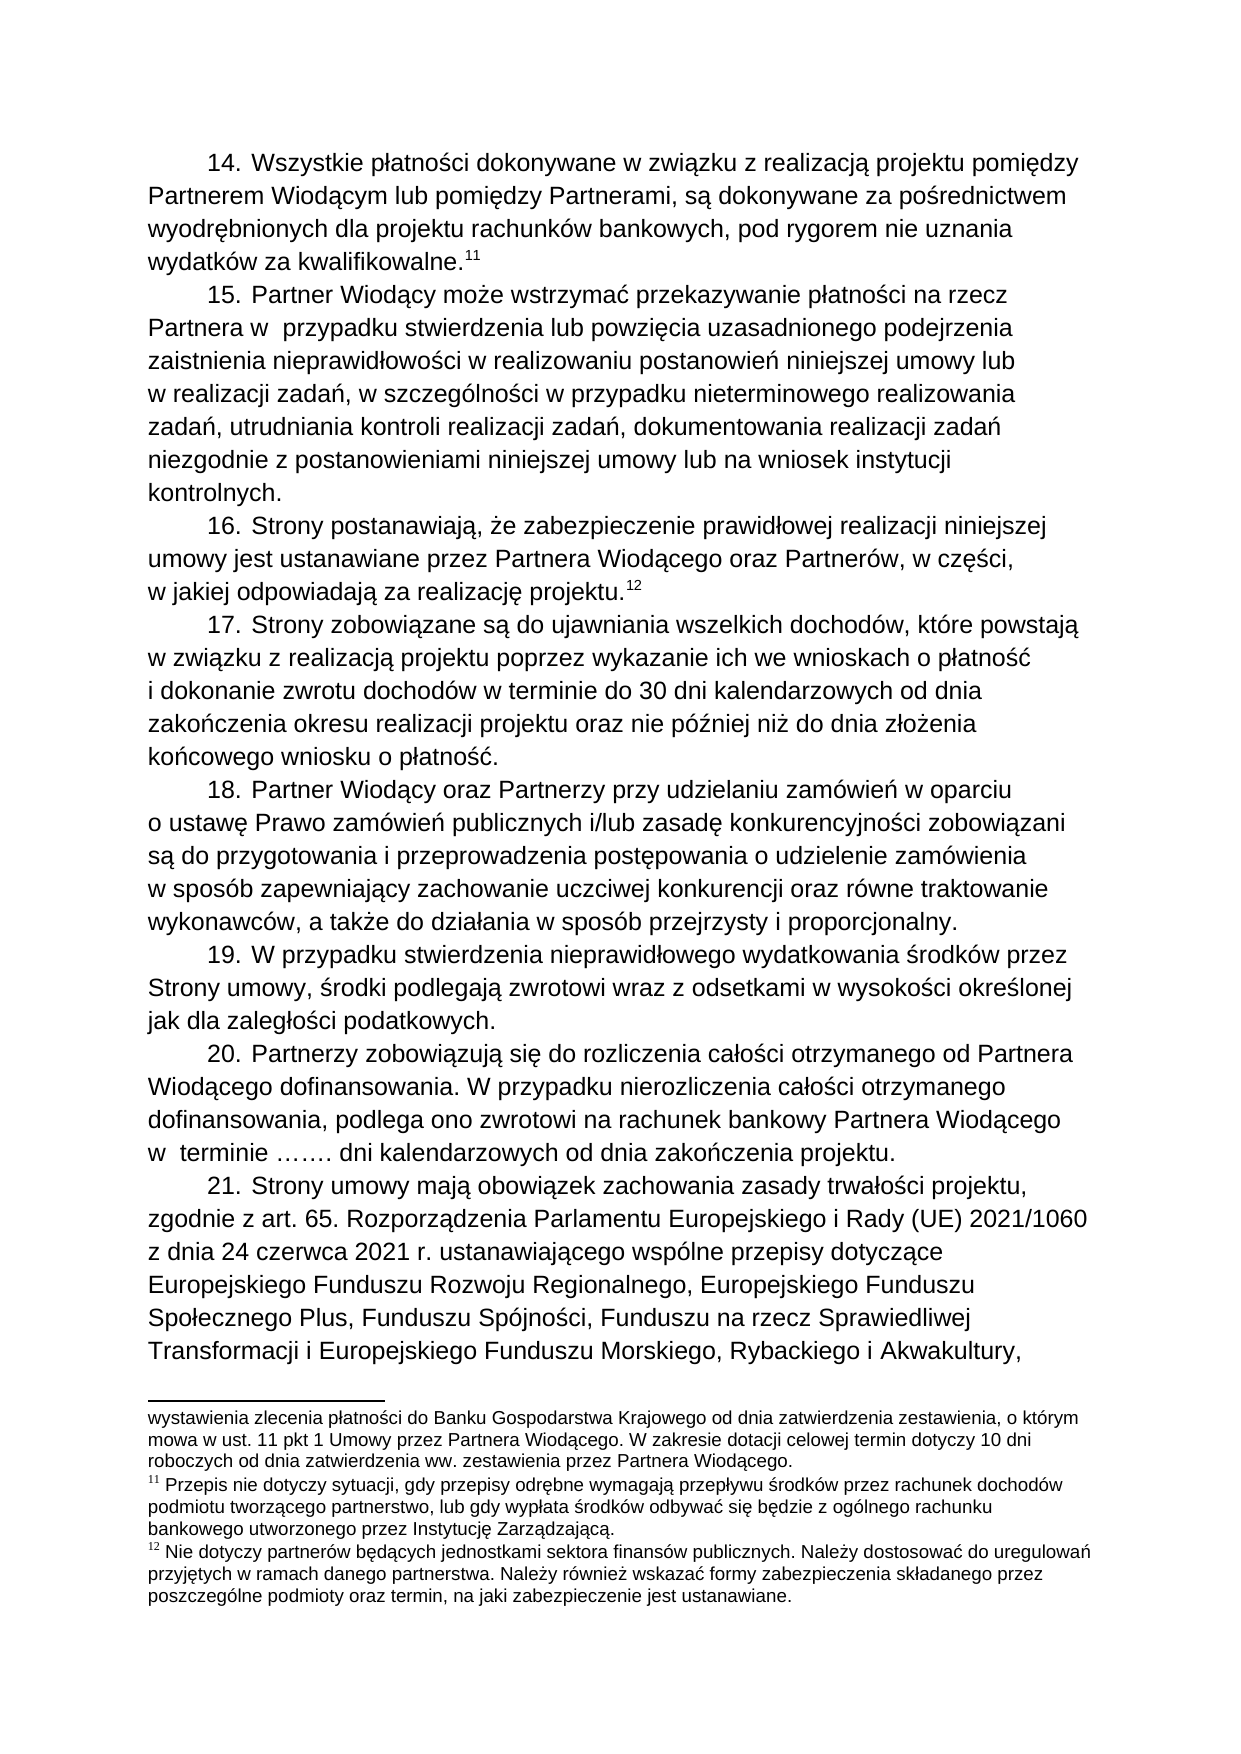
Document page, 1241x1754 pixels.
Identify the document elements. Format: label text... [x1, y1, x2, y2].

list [148, 1171, 1092, 1365]
list Partnerzy zobowiązują się do rozliczenia całości otrzymanego od Partnera Wiodącego dofinansowania. W przypadku nierozliczenia całości otrzymanego dofinansowania, podlega ono zwrotowi na rachunek bankowy Partnera Wiodącego w terminie ……. dni kalendarzowych od dnia zakończenia projektu. [148, 1039, 1092, 1167]
list Strony zobowiązane są do ujawniania wszelkich dochodów, które powstają w związku z realizacją projektu poprzez wykazanie ich we wnioskach o płatność i dokonanie zwrotu dochodów w terminie do 30 dni kalendarzowych od dnia zakończenia okresu realizacji projektu oraz nie później niż do dnia złożenia końcowego wniosku o płatność. [148, 610, 1092, 771]
list W przypadku stwierdzenia nieprawidłowego wydatkowania środków przez Strony umowy, środki podlegają zwrotowi wraz z odsetkami w wysokości określonej jak dla zaległości podatkowych. [148, 940, 1092, 1035]
list Wszystkie płatności dokonywane w związku z realizacją projektu pomiędzy Partnerem Wiodącym lub pomiędzy Partnerami, są dokonywane za pośrednictwem wyodrębnionych dla projektu rachunków bankowych, pod rygorem nie uznania wydatków za kwalifikowalne. [148, 148, 1092, 275]
list Partner Wiodący oraz Partnerzy przy udzielaniu zamówień w oparciu o ustawę Prawo zamówień publicznych i/lub zasadę konkurencyjności zobowiązani są do przygotowania i przeprowadzenia postępowania o udzielenie zamówienia w sposób zapewniający zachowanie uczciwej konkurencji oraz równe traktowanie wykonawców, a także do działania w sposób przejrzysty i proporcjonalny. [148, 775, 1092, 936]
list Partner Wiodący może wstrzymać przekazywanie płatności na rzecz Partnera w przypadku stwierdzenia lub powzięcia uzasadnionego podejrzenia zaistnienia nieprawidłowości w realizowaniu postanowień niniejszej umowy lub w realizacji zadań, w szczególności w przypadku nieterminowego realizowania zadań, utrudniania kontroli realizacji zadań, dokumentowania realizacji zadań niezgodnie z postanowieniami niniejszej umowy lub na wniosek instytucji kontrolnych. [148, 280, 1092, 507]
list Strony postanawiają, że zabezpieczenie prawidłowej realizacji niniejszej umowy jest ustanawiane przez Partnera Wiodącego oraz Partnerów, w części, w jakiej odpowiadają za realizację projektu. [148, 511, 1092, 606]
